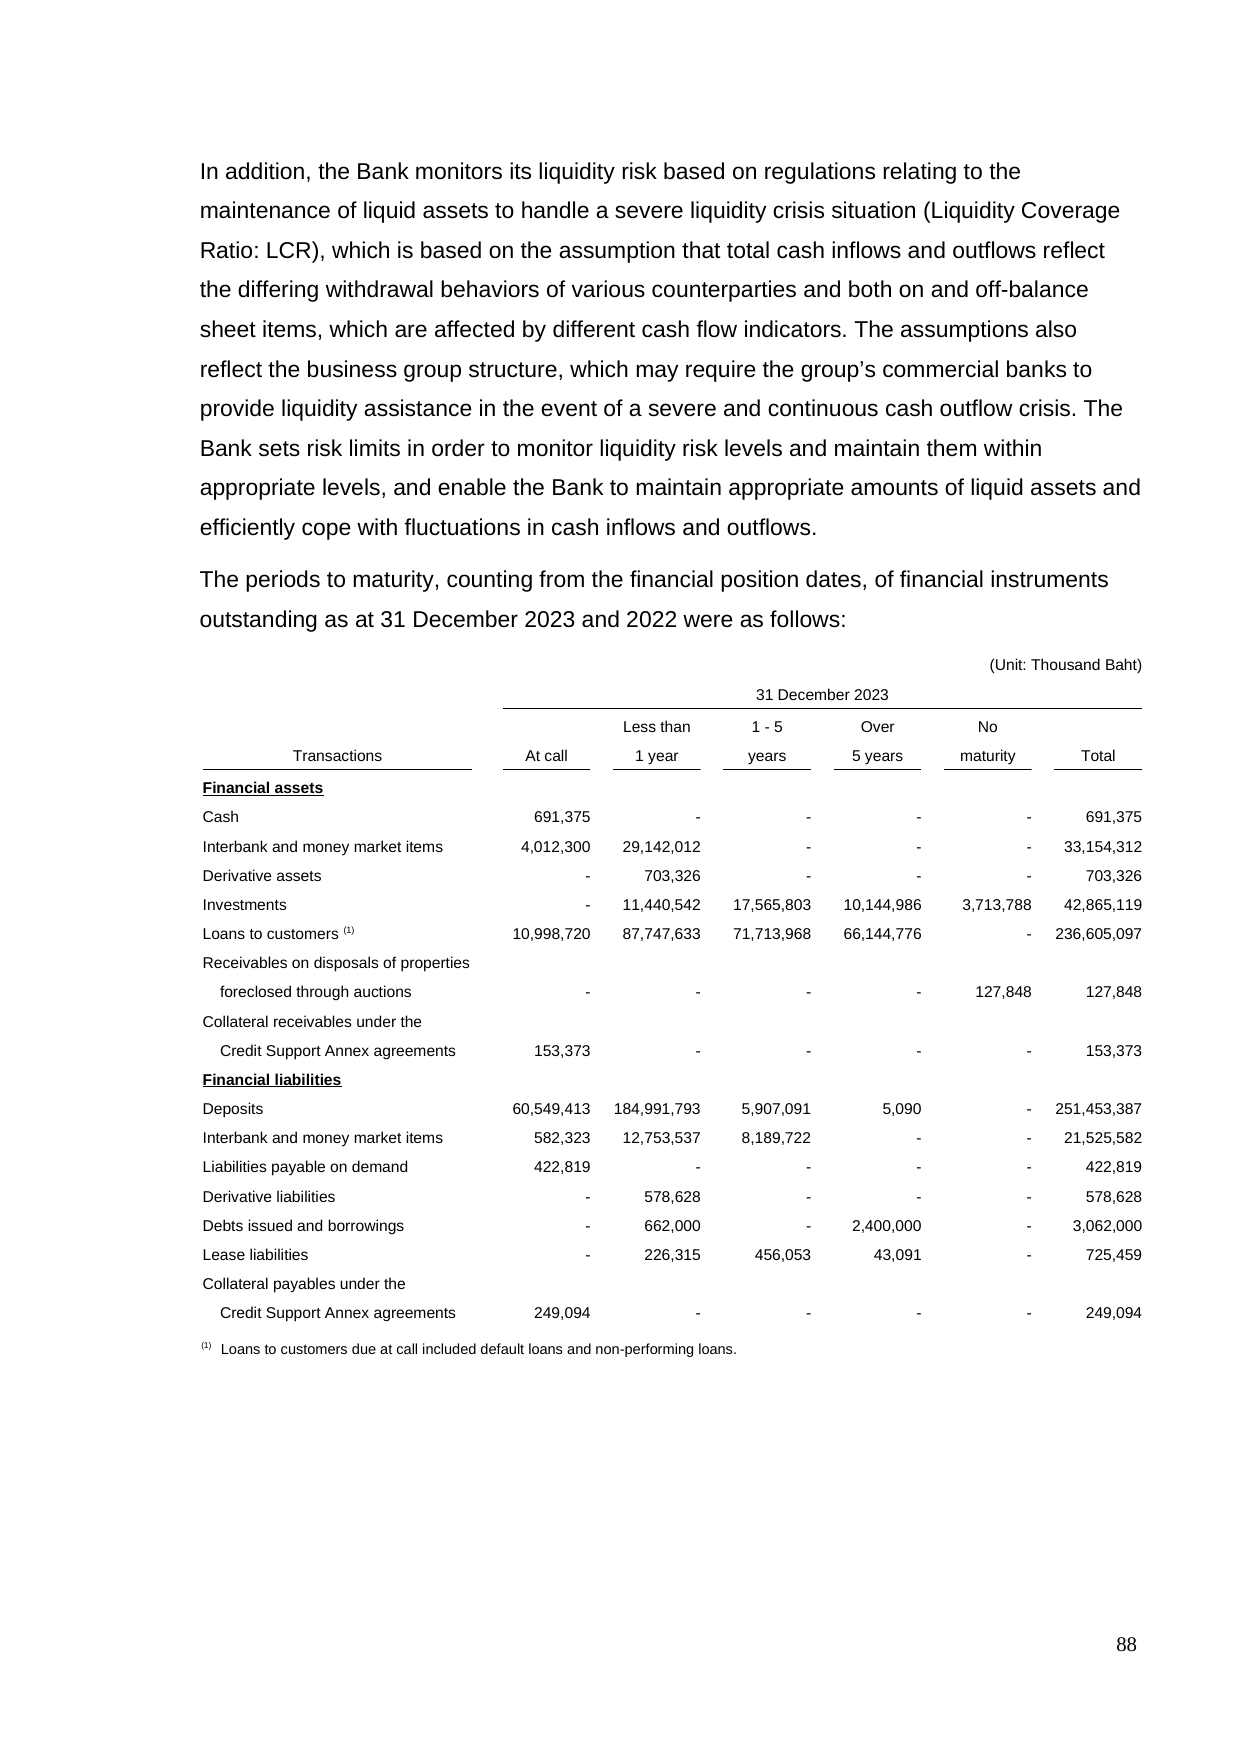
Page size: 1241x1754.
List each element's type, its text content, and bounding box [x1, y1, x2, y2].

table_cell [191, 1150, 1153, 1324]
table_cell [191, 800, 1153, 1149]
text (1) Loans to customers due at call included default loans and non-performing loans. [201, 1333, 1137, 1360]
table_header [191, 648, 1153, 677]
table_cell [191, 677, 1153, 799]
text In addition, the Bank monitors its liquidity risk based on regulations relating to the maintenance of liquid assets to handle a severe liquidity crisis situation (Liquidity Coverage Ratio: LCR), which is based on the assumption that total cash inflows and outflows reflect the differing withdrawal behaviors of various counterparties and both on and off-balance sheet items, which are affected by different cash flow indicators. The assumptions also reflect the business group structure, which may require the group’s commercial banks to provide liquidity assistance in the event of a severe and continuous cash outflow crisis. The Bank sets risk limits in order to monitor liquidity risk levels and maintain them within appropriate levels, and enable the Bank to maintain appropriate amounts of liquid assets and efficiently cope with fluctuations in cash inflows and outflows. [199, 147, 1141, 543]
text The periods to maturity, counting from the financial position dates, of financial instruments outstanding as at 31 December 2023 and 2022 were as follows: [199, 556, 1141, 635]
